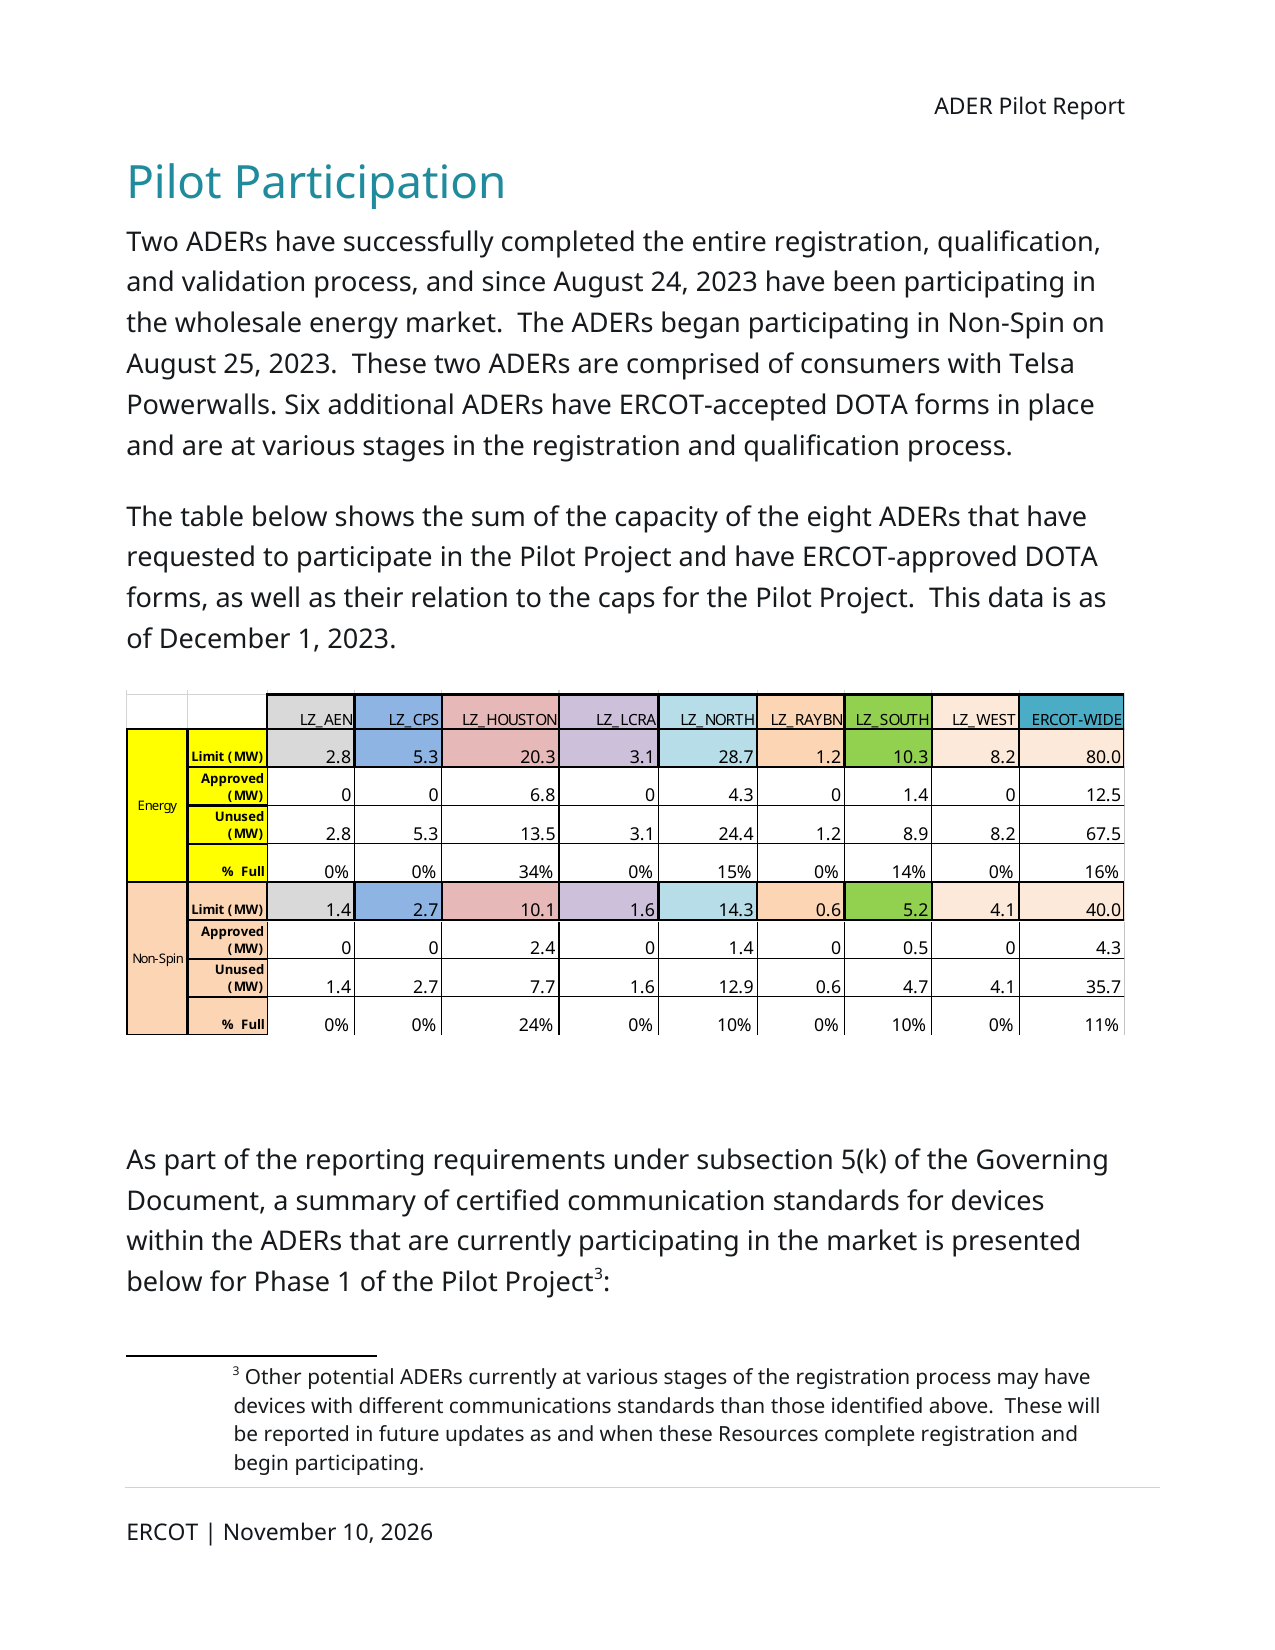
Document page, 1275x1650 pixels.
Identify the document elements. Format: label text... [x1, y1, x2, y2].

text The table below shows the sum of the capacity of the eight ADERs that have requested to participate in the Pilot Project and have ERCOT-approved DOTA forms, as well as their relation to the caps for the Pilot Project. This data is as of December 1, 2023. [126, 497, 1125, 656]
subtitle Pilot Participation [126, 150, 1108, 212]
text As part of the reporting requirements under subsection 5(k) of the Governing Document, a summary of certified communication standards for devices within the ADERs that are currently participating in the market is presented below for Phase 1 of the Pilot Project: [126, 1140, 1125, 1299]
text Two ADERs have successfully completed the entire registration, qualification, and validation process, and since August 24, 2023 have been participating in the wholesale energy market. The ADERs began participating in Non-Spin on August 25, 2023. These two ADERs are comprised of consumers with Telsa Powerwalls. Six additional ADERs have ERCOT-accepted DOTA forms in place and are at various stages in the registration and qualification process. [126, 222, 1125, 463]
